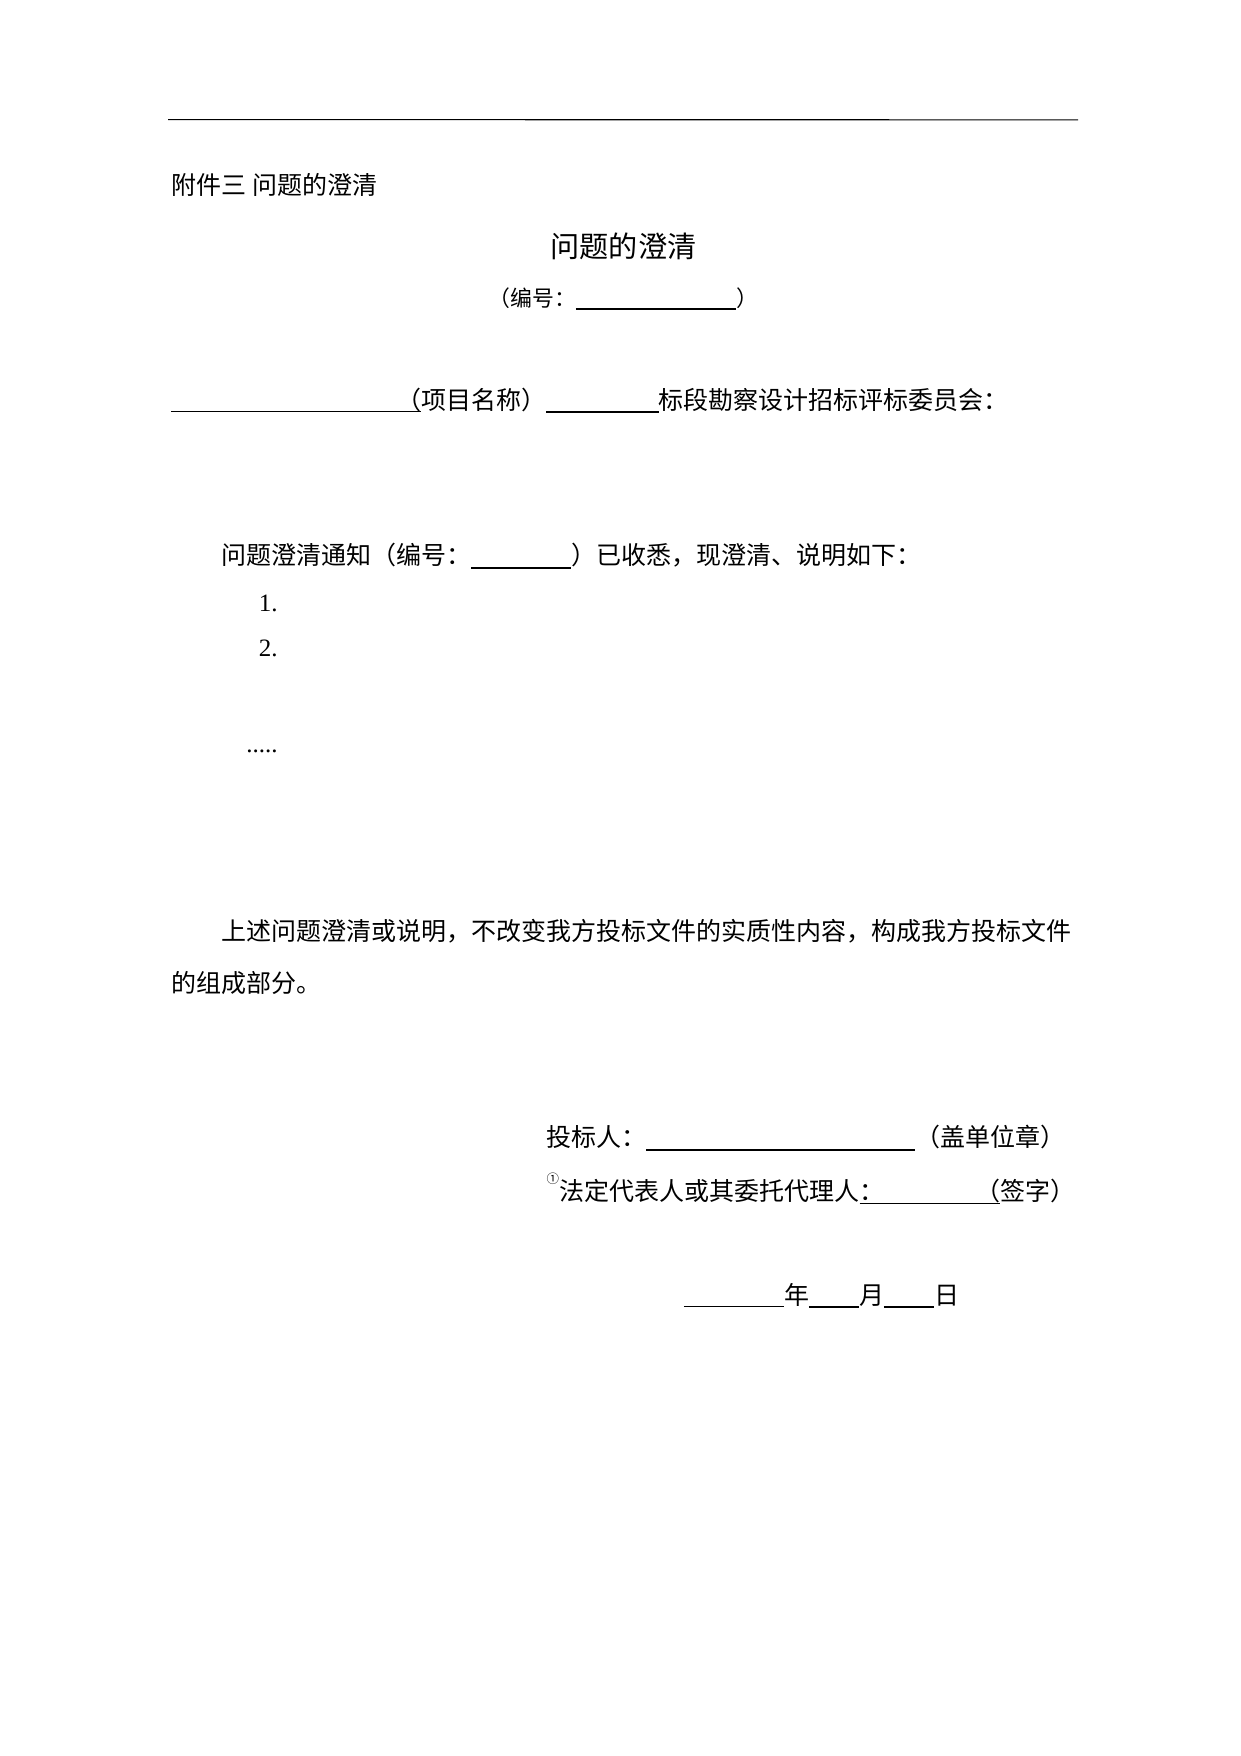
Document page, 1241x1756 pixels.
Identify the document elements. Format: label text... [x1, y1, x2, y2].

text （编号： ） [444, 281, 803, 313]
text 1. [171, 588, 1165, 616]
text 年 月 日 [684, 1275, 1165, 1312]
text （项目名称） 标段勘察设计招标评标委员会： [171, 380, 1165, 416]
text 附件三 问题的澄清 [171, 165, 388, 202]
text 问题的澄清 [444, 223, 803, 265]
text 2. [171, 633, 1165, 662]
text 上述问题澄清或说明，不改变我方投标文件的实质性内容，构成我方投标文件的组成部分。 [171, 912, 1074, 999]
text 投标人： （盖单位章）① 法定代表人或其委托代理人： （签字） [546, 1118, 1075, 1208]
text 问题澄清通知（编号： ）已收悉，现澄清、说明如下： [221, 536, 1165, 572]
text ..... [171, 729, 1165, 758]
